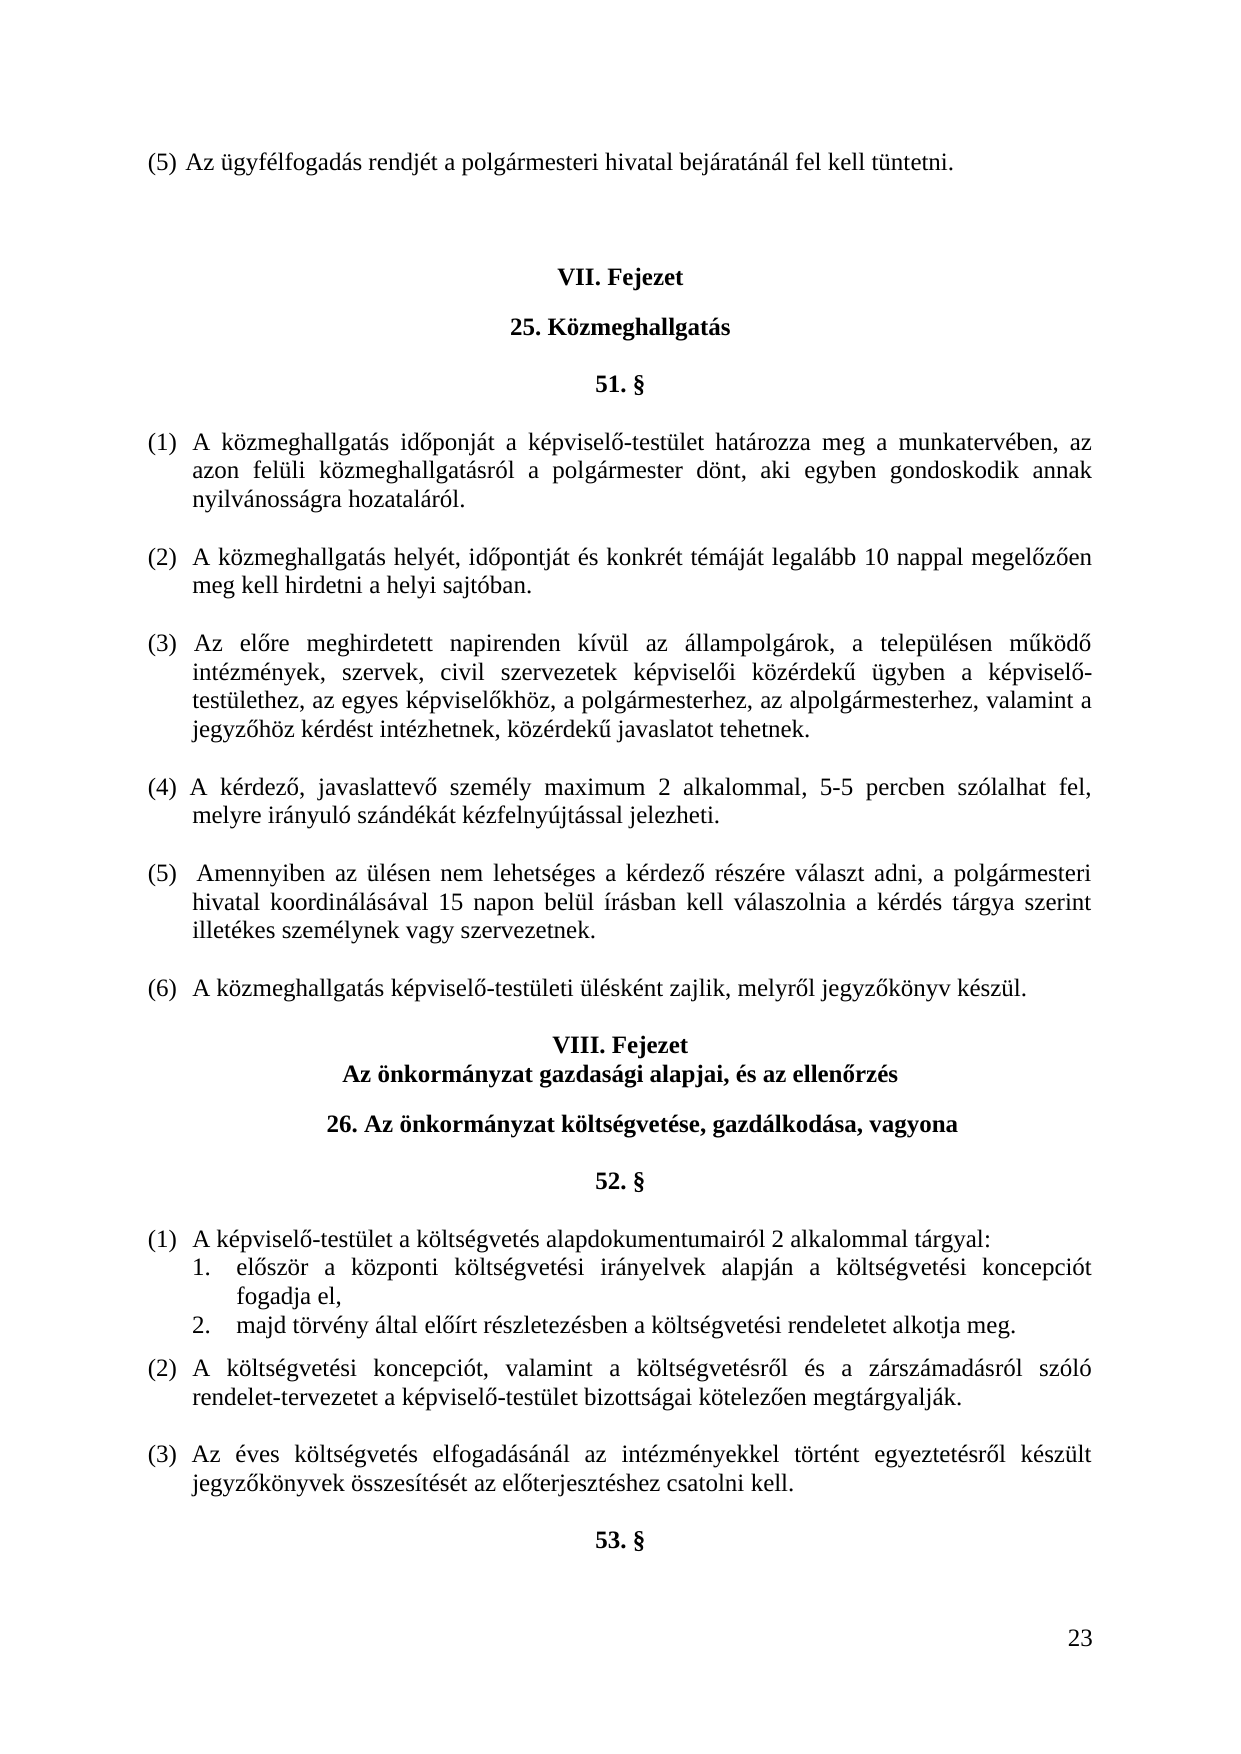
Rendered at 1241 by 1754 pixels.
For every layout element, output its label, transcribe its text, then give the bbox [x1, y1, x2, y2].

text Az önkormányzat gazdasági alapjai, és az ellenőrzés [148, 1059, 1093, 1088]
text 1. először a központi költségvetési irányelvek alapján a költségvetési koncepciót fogadja el, [192, 1252, 1093, 1310]
subtitle 25. Közmeghallgatás [148, 312, 1093, 340]
text 53. § [148, 1526, 1093, 1554]
text (3) Az előre meghirdetett napirenden kívül az állampolgárok, a településen működő intézmények, szervek, civil szervezetek képviselői közérdekű ügyben a képviselő-testülethez, az egyes képviselőkhöz, a polgármesterhez, az alpolgármesterhez, valamint a jegyzőhöz kérdést intézhetnek, közérdekű javaslatot tehetnek. [148, 628, 1093, 743]
text (5) Amennyiben az ülésen nem lehetséges a kérdező részére választ adni, a polgármesteri hivatal koordinálásával 15 napon belül írásban kell válaszolnia a kérdés tárgya szerint illetékes személynek vagy szervezetnek. [148, 858, 1093, 944]
subtitle 26. Az önkormányzat költségvetése, gazdálkodása, vagyona [192, 1109, 1093, 1137]
text 51. § [148, 369, 1093, 398]
text VII. Fejezet [148, 262, 1093, 291]
text 2. majd törvény által előírt részletezésben a költségvetési rendeletet alkotja meg. [192, 1310, 1093, 1339]
text (2) A közmeghallgatás helyét, időpontját és konkrét témáját legalább 10 nappal megelőzően meg kell hirdetni a helyi sajtóban. [148, 542, 1093, 599]
text (3) Az éves költségvetés elfogadásánál az intézményekkel történt egyeztetésről készült jegyzőkönyvek összesítését az előterjesztéshez csatolni kell. [148, 1439, 1093, 1497]
text (1) A képviselő-testület a költségvetés alapdokumentumairól 2 alkalommal tárgyal: [148, 1224, 1093, 1252]
list Az ügyfélfogadás rendjét a polgármesteri hivatal bejáratánál fel kell tüntetni. [148, 147, 1093, 176]
text 52. § [148, 1166, 1093, 1195]
text (1) A közmeghallgatás időponját a képviselő-testület határozza meg a munkatervében, az azon felüli közmeghallgatásról a polgármester dönt, aki egyben gondoskodik annak nyilvánosságra hozataláról. [148, 427, 1093, 513]
text VIII. Fejezet [148, 1030, 1093, 1059]
text (4) A kérdező, javaslattevő személy maximum 2 alkalommal, 5-5 percben szólalhat fel, melyre irányuló szándékát kézfelnyújtással jelezheti. [148, 772, 1093, 829]
text (2) A költségvetési koncepciót, valamint a költségvetésről és a zárszámadásról szóló rendelet-tervezetet a képviselő-testület bizottságai kötelezően megtárgyalják. [148, 1353, 1093, 1411]
text (6) A közmeghallgatás képviselő-testületi ülésként zajlik, melyről jegyzőkönyv készül. [148, 973, 1093, 1002]
